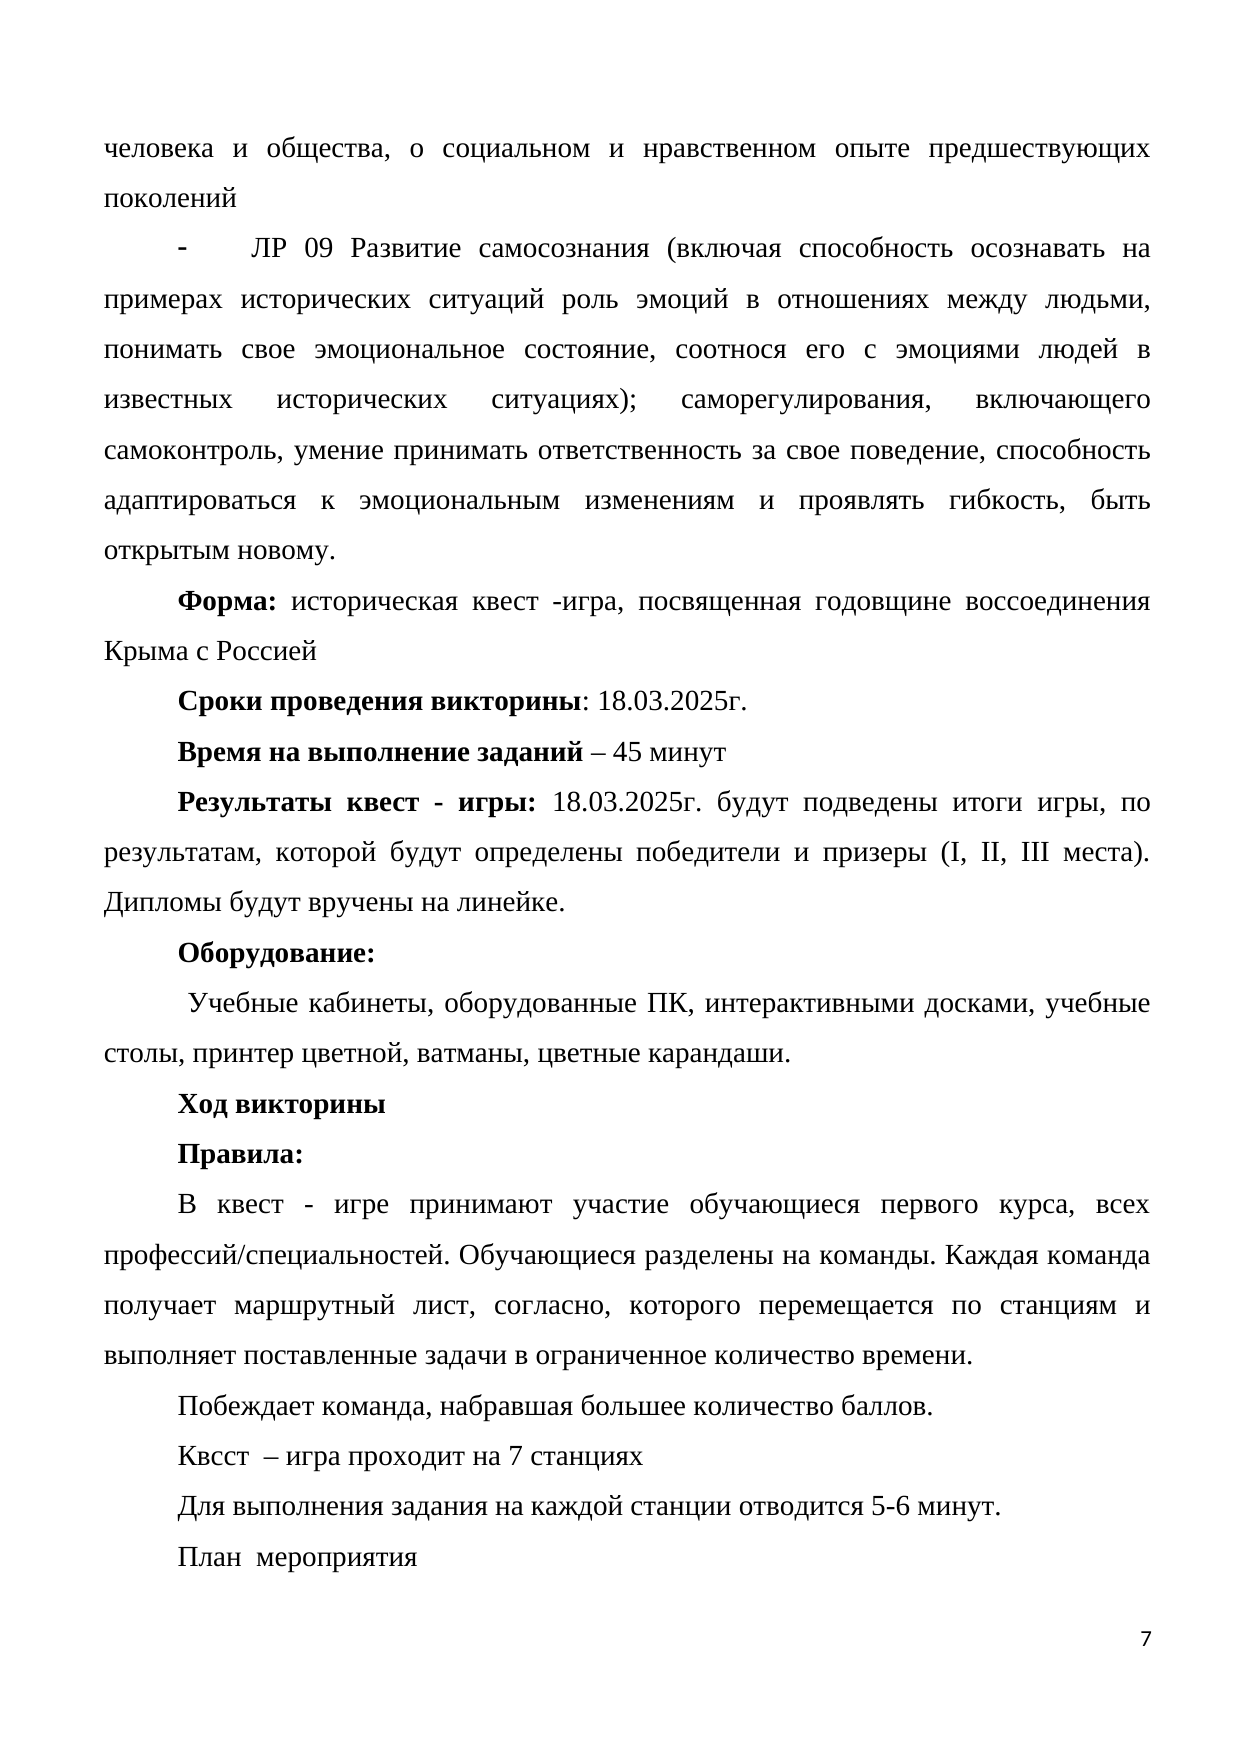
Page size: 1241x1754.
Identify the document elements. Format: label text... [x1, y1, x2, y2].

text Время на выполнение заданий – 45 минут [103, 734, 1152, 767]
text Сроки проведения викторины: 18.03.2025г. [103, 683, 1152, 717]
text Правила: [103, 1136, 1152, 1170]
text Квсст – игра проходит на 7 станциях [103, 1438, 1152, 1472]
text Ход викторины [103, 1086, 1152, 1119]
text В квест - игре принимают участие обучающиеся первого курса, всех профессий/специальностей. Обучающиеся разделены на команды. Каждая команда получает маршрутный лист, согласно, которого перемещается по станциям и выполняет поставленные задачи в ограниченное количество времени. [103, 1186, 1152, 1371]
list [103, 130, 1152, 214]
text Результаты квест - игры: 18.03.2025г. будут подведены итоги игры, по результатам, которой будут определены победители и призеры (I, II, III места). Дипломы будут вручены на линейке. [103, 784, 1152, 918]
text Форма: историческая квест -игра, посвященная годовщине воссоединения Крыма с Россией [103, 583, 1152, 667]
list Побеждает команда, набравшая большее количество баллов. [103, 1388, 1152, 1421]
text Учебные кабинеты, оборудованные ПК, интерактивными досками, учебные столы, принтер цветной, ватманы, цветные карандаши. [103, 985, 1152, 1069]
text Оборудование: [103, 935, 1152, 968]
list ЛР 09 Развитие самосознания (включая способность осознавать на примерах исторических ситуаций роль эмоций в отношениях между людьми, понимать свое эмоциональное состояние, соотнося его с эмоциями людей в известных исторических ситуациях); саморегулирования, включающего самоконтроль, умение принимать ответственность за свое поведение, способность адаптироваться к эмоциональным изменениям и проявлять гибкость, быть открытым новому. [103, 230, 1152, 566]
text Для выполнения задания на каждой станции отводится 5-6 минут. [103, 1488, 1152, 1522]
text План мероприятия [103, 1539, 1152, 1572]
